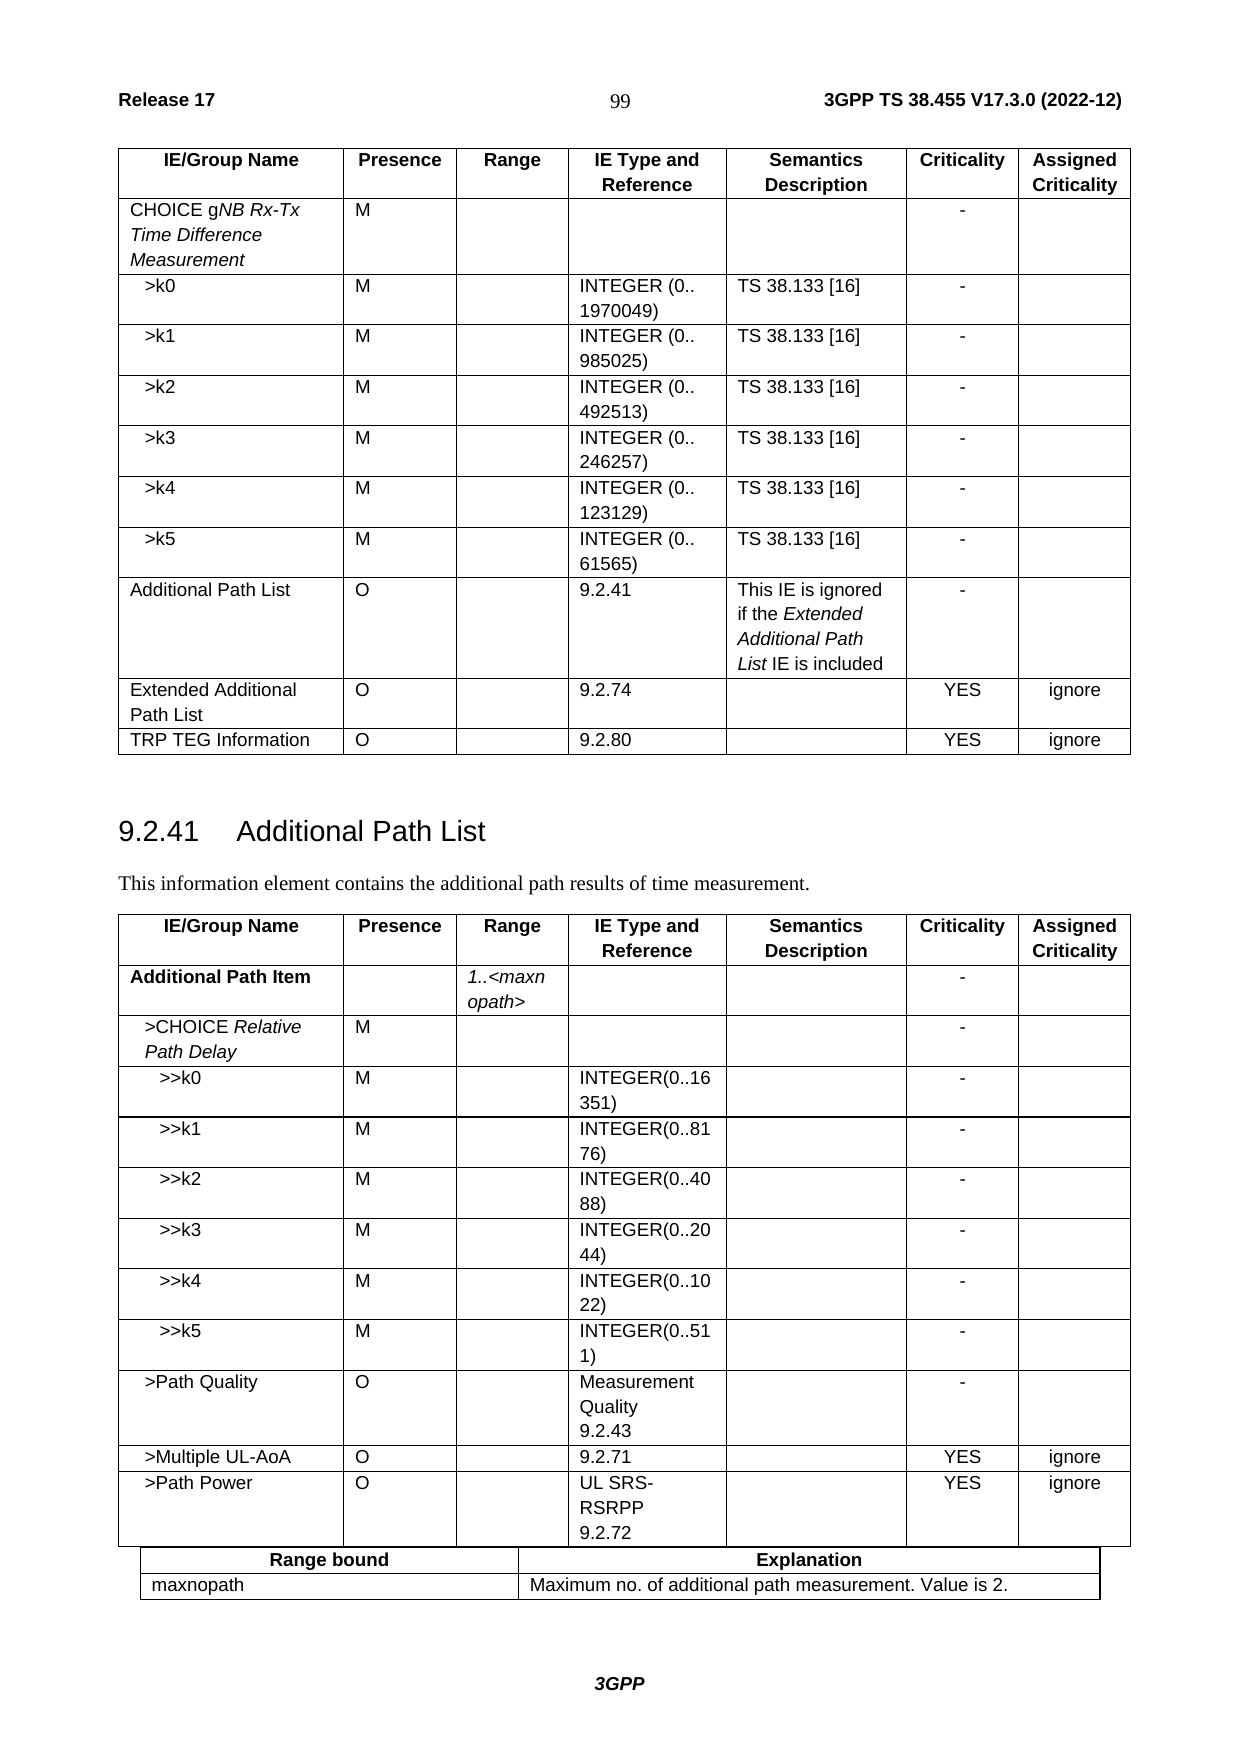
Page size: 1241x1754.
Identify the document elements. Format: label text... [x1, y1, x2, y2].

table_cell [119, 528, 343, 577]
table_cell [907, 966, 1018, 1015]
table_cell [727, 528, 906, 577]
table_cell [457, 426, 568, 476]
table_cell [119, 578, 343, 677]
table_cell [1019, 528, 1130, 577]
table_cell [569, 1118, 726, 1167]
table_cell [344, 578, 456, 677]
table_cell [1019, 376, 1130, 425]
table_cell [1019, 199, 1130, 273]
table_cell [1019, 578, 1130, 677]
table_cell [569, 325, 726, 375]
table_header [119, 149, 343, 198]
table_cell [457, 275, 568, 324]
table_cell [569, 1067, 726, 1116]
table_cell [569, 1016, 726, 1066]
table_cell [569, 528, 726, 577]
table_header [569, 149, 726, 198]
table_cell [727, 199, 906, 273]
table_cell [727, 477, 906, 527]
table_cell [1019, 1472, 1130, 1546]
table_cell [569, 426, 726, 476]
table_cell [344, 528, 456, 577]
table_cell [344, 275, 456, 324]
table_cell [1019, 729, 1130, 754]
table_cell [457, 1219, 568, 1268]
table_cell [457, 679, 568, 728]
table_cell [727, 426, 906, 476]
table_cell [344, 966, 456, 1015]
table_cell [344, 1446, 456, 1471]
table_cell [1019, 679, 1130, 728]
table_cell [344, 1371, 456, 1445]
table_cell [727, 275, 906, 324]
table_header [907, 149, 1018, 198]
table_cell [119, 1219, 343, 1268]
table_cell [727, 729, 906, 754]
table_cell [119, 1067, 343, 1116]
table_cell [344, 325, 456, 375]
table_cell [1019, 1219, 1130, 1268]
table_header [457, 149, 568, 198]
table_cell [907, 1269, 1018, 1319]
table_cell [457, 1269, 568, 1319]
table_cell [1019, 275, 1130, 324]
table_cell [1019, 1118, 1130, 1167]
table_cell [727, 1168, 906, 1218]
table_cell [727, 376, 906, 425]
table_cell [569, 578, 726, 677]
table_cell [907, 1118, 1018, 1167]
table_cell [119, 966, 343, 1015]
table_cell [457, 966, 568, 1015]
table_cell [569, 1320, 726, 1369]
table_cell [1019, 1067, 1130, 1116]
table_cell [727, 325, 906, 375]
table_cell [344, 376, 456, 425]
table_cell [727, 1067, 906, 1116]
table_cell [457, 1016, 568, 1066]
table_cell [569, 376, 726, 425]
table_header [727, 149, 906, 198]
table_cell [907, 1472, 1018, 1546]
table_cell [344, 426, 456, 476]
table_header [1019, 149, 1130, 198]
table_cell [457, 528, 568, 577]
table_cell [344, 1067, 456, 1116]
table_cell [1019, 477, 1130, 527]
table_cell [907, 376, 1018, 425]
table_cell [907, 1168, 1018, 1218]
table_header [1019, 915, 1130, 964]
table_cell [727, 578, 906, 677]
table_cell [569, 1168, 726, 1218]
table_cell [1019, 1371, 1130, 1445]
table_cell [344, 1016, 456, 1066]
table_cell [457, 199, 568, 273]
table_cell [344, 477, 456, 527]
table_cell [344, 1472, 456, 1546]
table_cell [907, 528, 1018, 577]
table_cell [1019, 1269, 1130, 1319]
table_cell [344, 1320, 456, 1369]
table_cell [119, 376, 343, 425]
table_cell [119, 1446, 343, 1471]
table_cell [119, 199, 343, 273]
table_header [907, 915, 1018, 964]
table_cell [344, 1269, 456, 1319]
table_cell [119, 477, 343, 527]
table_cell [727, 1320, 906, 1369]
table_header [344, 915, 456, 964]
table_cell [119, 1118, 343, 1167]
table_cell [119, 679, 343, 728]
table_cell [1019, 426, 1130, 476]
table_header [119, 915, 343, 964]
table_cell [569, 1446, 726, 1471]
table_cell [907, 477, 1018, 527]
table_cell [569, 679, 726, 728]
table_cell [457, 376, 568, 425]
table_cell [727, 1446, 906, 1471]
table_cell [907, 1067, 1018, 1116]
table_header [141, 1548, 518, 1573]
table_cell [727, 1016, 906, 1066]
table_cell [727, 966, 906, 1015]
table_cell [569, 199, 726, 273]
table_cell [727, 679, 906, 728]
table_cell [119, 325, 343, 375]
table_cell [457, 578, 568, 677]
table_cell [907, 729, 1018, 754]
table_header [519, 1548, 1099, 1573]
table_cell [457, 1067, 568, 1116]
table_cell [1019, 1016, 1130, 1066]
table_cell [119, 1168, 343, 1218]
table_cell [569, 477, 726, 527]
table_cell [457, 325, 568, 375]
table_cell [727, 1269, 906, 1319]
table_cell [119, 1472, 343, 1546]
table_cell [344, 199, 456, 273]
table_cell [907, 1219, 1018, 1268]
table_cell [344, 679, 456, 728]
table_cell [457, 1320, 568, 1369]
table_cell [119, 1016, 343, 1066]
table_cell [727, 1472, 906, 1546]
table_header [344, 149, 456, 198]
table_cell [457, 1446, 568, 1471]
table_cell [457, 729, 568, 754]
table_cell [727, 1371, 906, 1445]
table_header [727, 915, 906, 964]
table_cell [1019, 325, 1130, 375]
text This information element contains the additional path results of time measurement. [118, 871, 1122, 895]
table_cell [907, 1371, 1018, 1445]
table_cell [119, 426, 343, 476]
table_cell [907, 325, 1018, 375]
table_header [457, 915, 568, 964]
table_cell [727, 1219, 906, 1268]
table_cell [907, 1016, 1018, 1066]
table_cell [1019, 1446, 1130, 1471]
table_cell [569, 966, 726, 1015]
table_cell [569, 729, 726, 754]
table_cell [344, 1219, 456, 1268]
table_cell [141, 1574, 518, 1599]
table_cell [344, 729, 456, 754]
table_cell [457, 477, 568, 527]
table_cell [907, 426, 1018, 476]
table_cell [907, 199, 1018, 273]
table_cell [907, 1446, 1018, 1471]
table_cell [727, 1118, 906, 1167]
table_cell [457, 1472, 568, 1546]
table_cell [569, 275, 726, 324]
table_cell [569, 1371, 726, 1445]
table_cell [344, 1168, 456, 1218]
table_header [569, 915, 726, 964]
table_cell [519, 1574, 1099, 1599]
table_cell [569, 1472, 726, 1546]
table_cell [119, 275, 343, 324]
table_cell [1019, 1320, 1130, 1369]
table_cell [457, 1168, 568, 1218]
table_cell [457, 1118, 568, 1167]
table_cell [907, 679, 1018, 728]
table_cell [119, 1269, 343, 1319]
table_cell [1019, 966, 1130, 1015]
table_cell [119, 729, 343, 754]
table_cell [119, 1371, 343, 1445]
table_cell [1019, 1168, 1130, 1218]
subtitle 9.2.41 Additional Path List [118, 814, 1122, 847]
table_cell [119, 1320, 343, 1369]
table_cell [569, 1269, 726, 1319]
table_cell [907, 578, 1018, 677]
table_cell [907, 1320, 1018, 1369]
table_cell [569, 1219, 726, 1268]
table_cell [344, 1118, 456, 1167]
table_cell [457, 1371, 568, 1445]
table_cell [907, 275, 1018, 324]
